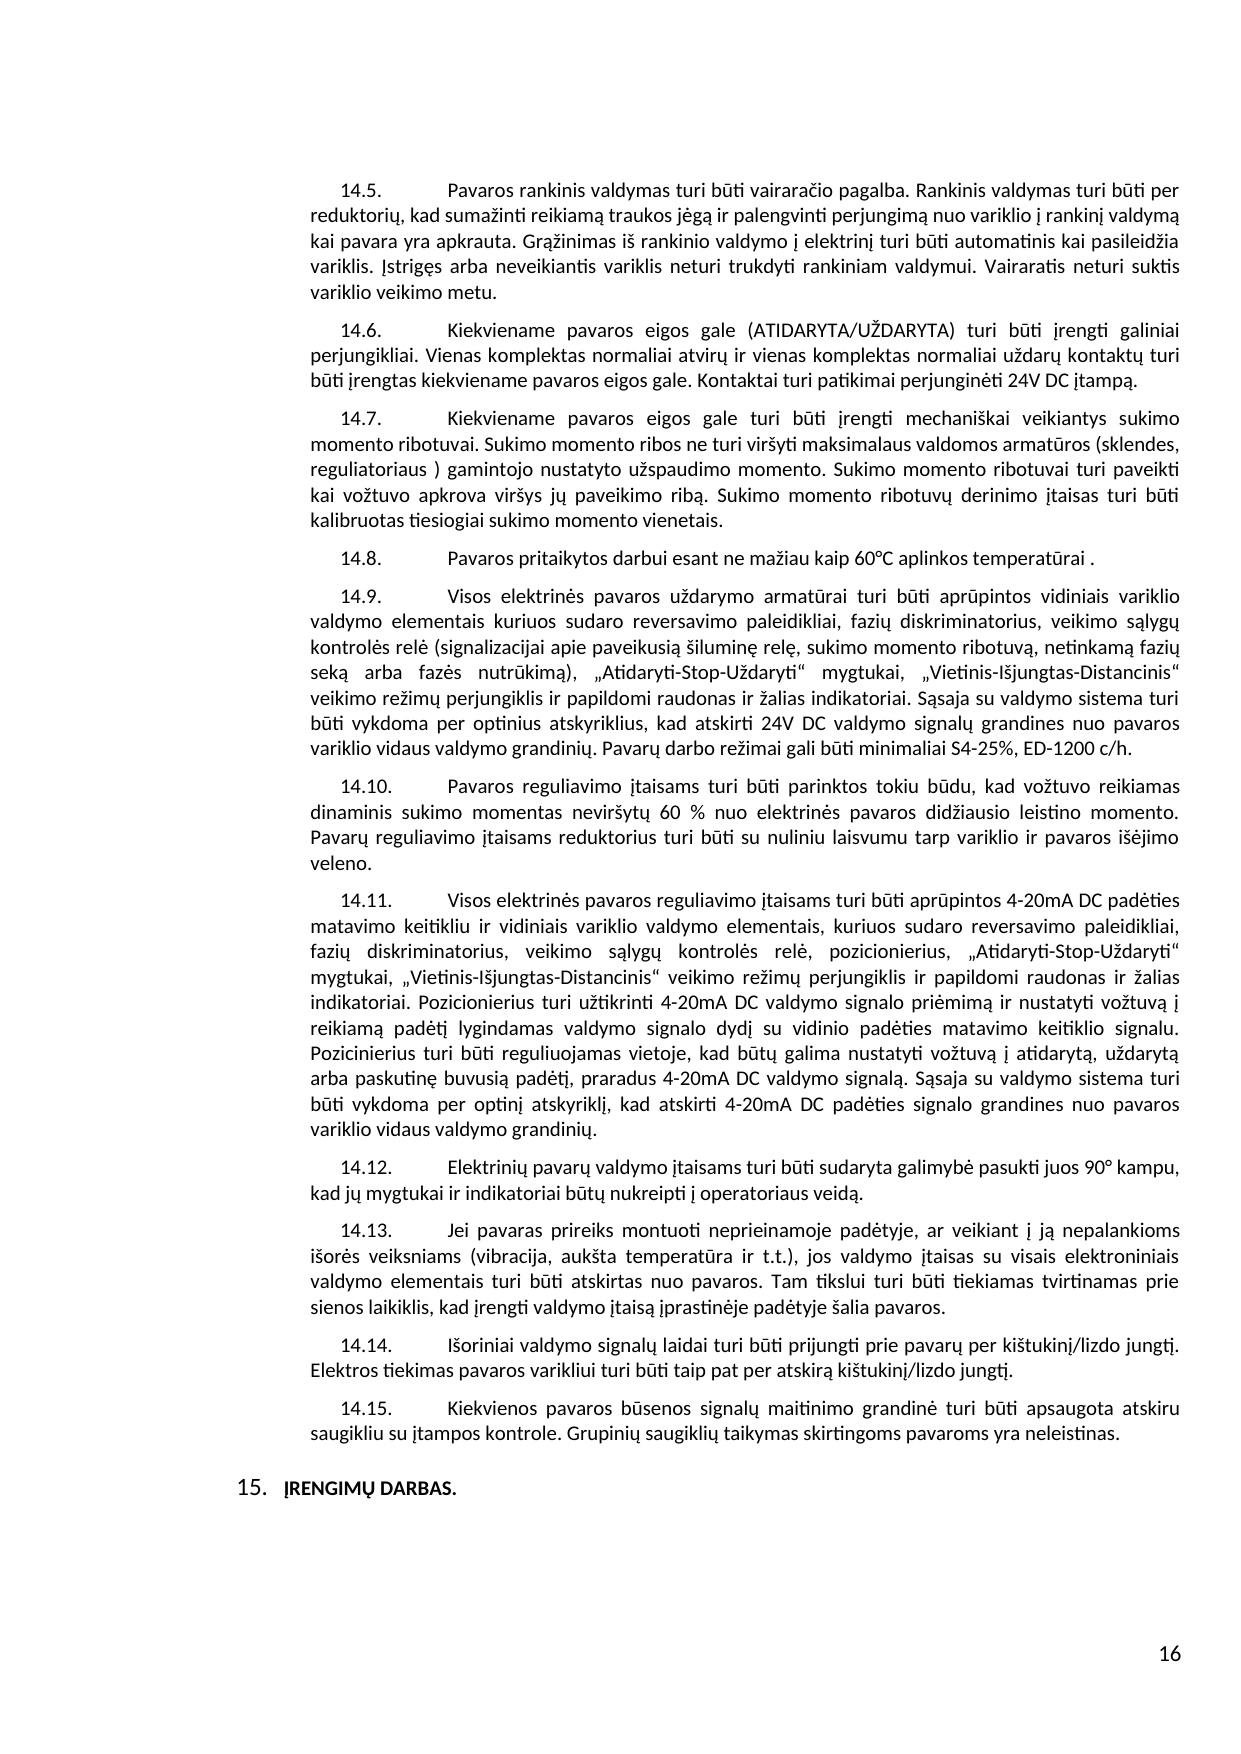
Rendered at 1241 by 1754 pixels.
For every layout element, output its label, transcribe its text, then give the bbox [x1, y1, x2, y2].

subtitle Visos elektrinės pavaros reguliavimo įtaisams turi būti aprūpintos 4-20mA DC padėties matavimo keitikliu ir vidiniais variklio valdymo elementais, kuriuos sudaro reversavimo paleidikliai, fazių diskriminatorius, veikimo sąlygų kontrolės relė, pozicionierius, „Atidaryti-Stop-Uždaryti“ mygtukai, „Vietinis-Išjungtas-Distancinis“ veikimo režimų perjungiklis ir papildomi raudonas ir žalias indikatoriai. Pozicionierius turi užtikrinti 4-20mA DC valdymo signalo priėmimą ir nustatyti vožtuvą į reikiamą padėtį lygindamas valdymo signalo dydį su vidinio padėties matavimo keitiklio signalu. Pozicinierius turi būti reguliuojamas vietoje, kad būtų galima nustatyti vožtuvą į atidarytą, uždarytą arba paskutinę buvusią padėtį, praradus 4-20mA DC valdymo signalą. Sąsaja su valdymo sistema turi būti vykdoma per optinį atskyriklį, kad atskirti 4-20mA DC padėties signalo grandines nuo pavaros variklio vidaus valdymo grandinių. [310, 888, 1181, 1142]
subtitle Visos elektrinės pavaros uždarymo armatūrai turi būti aprūpintos vidiniais variklio valdymo elementais kuriuos sudaro reversavimo paleidikliai, fazių diskriminatorius, veikimo sąlygų kontrolės relė (signalizacijai apie paveikusią šiluminę relę, sukimo momento ribotuvą, netinkamą fazių seką arba fazės nutrūkimą), „Atidaryti-Stop-Uždaryti“ mygtukai, „Vietinis-Išjungtas-Distancinis“ veikimo režimų perjungiklis ir papildomi raudonas ir žalias indikatoriai. Sąsaja su valdymo sistema turi būti vykdoma per optinius atskyriklius, kad atskirti 24V DC valdymo signalų grandines nuo pavaros variklio vidaus valdymo grandinių. Pavarų darbo režimai gali būti minimaliai S4-25%, ED-1200 c/h. [310, 583, 1181, 761]
subtitle Išoriniai valdymo signalų laidai turi būti prijungti prie pavarų per kištukinį/lizdo jungtį. Elektros tiekimas pavaros varikliui turi būti taip pat per atskirą kištukinį/lizdo jungtį. [310, 1332, 1181, 1383]
subtitle Kiekvienos pavaros būsenos signalų maitinimo grandinė turi būti apsaugota atskiru saugikliu su įtampos kontrole. Grupinių saugiklių taikymas skirtingoms pavaroms yra neleistinas. [310, 1395, 1181, 1446]
subtitle Kiekviename pavaros eigos gale turi būti įrengti mechaniškai veikiantys sukimo momento ribotuvai. Sukimo momento ribos ne turi viršyti maksimalaus valdomos armatūros (sklendes, reguliatoriaus ) gamintojo nustatyto užspaudimo momento. Sukimo momento ribotuvai turi paveikti kai vožtuvo apkrova viršys jų paveikimo ribą. Sukimo momento ribotuvų derinimo įtaisas turi būti kalibruotas tiesiogiai sukimo momento vienetais. [310, 406, 1181, 533]
subtitle Pavaros pritaikytos darbui esant ne mažiau kaip 60°C aplinkos temperatūrai . [310, 545, 1181, 571]
subtitle Jei pavaras prireiks montuoti neprieinamoje padėtyje, ar veikiant į ją nepalankioms išorės veiksniams (vibracija, aukšta temperatūra ir t.t.), jos valdymo įtaisas su visais elektroniniais valdymo elementais turi būti atskirtas nuo pavaros. Tam tikslui turi būti tiekiamas tvirtinamas prie sienos laikiklis, kad įrengti valdymo įtaisą įprastinėje padėtyje šalia pavaros. [310, 1218, 1181, 1319]
subtitle Pavaros rankinis valdymas turi būti vairaračio pagalba. Rankinis valdymas turi būti per reduktorių, kad sumažinti reikiamą traukos jėgą ir palengvinti perjungimą nuo variklio į rankinį valdymą kai pavara yra apkrauta. Grąžinimas iš rankinio valdymo į elektrinį turi būti automatinis kai pasileidžia variklis. Įstrigęs arba neveikiantis variklis neturi trukdyti rankiniam valdymui. Vairaratis neturi suktis variklio veikimo metu. [310, 177, 1181, 304]
subtitle Elektrinių pavarų valdymo įtaisams turi būti sudaryta galimybė pasukti juos 90° kampu, kad jų mygtukai ir indikatoriai būtų nukreipti į operatoriaus veidą. [310, 1154, 1181, 1205]
subtitle Pavaros reguliavimo įtaisams turi būti parinktos tokiu būdu, kad vožtuvo reikiamas dinaminis sukimo momentas neviršytų 60 % nuo elektrinės pavaros didžiausio leistino momento. Pavarų reguliavimo įtaisams reduktorius turi būti su nuliniu laisvumu tarp variklio ir pavaros išėjimo veleno. [310, 773, 1181, 875]
subtitle Kiekviename pavaros eigos gale (ATIDARYTA/UŽDARYTA) turi būti įrengti galiniai perjungikliai. Vienas komplektas normaliai atvirų ir vienas komplektas normaliai uždarų kontaktų turi būti įrengtas kiekviename pavaros eigos gale. Kontaktai turi patikimai perjunginėti 24V DC įtampą. [310, 317, 1181, 393]
subtitle ĮRENGIMŲ DARBAS. [236, 1471, 1181, 1501]
